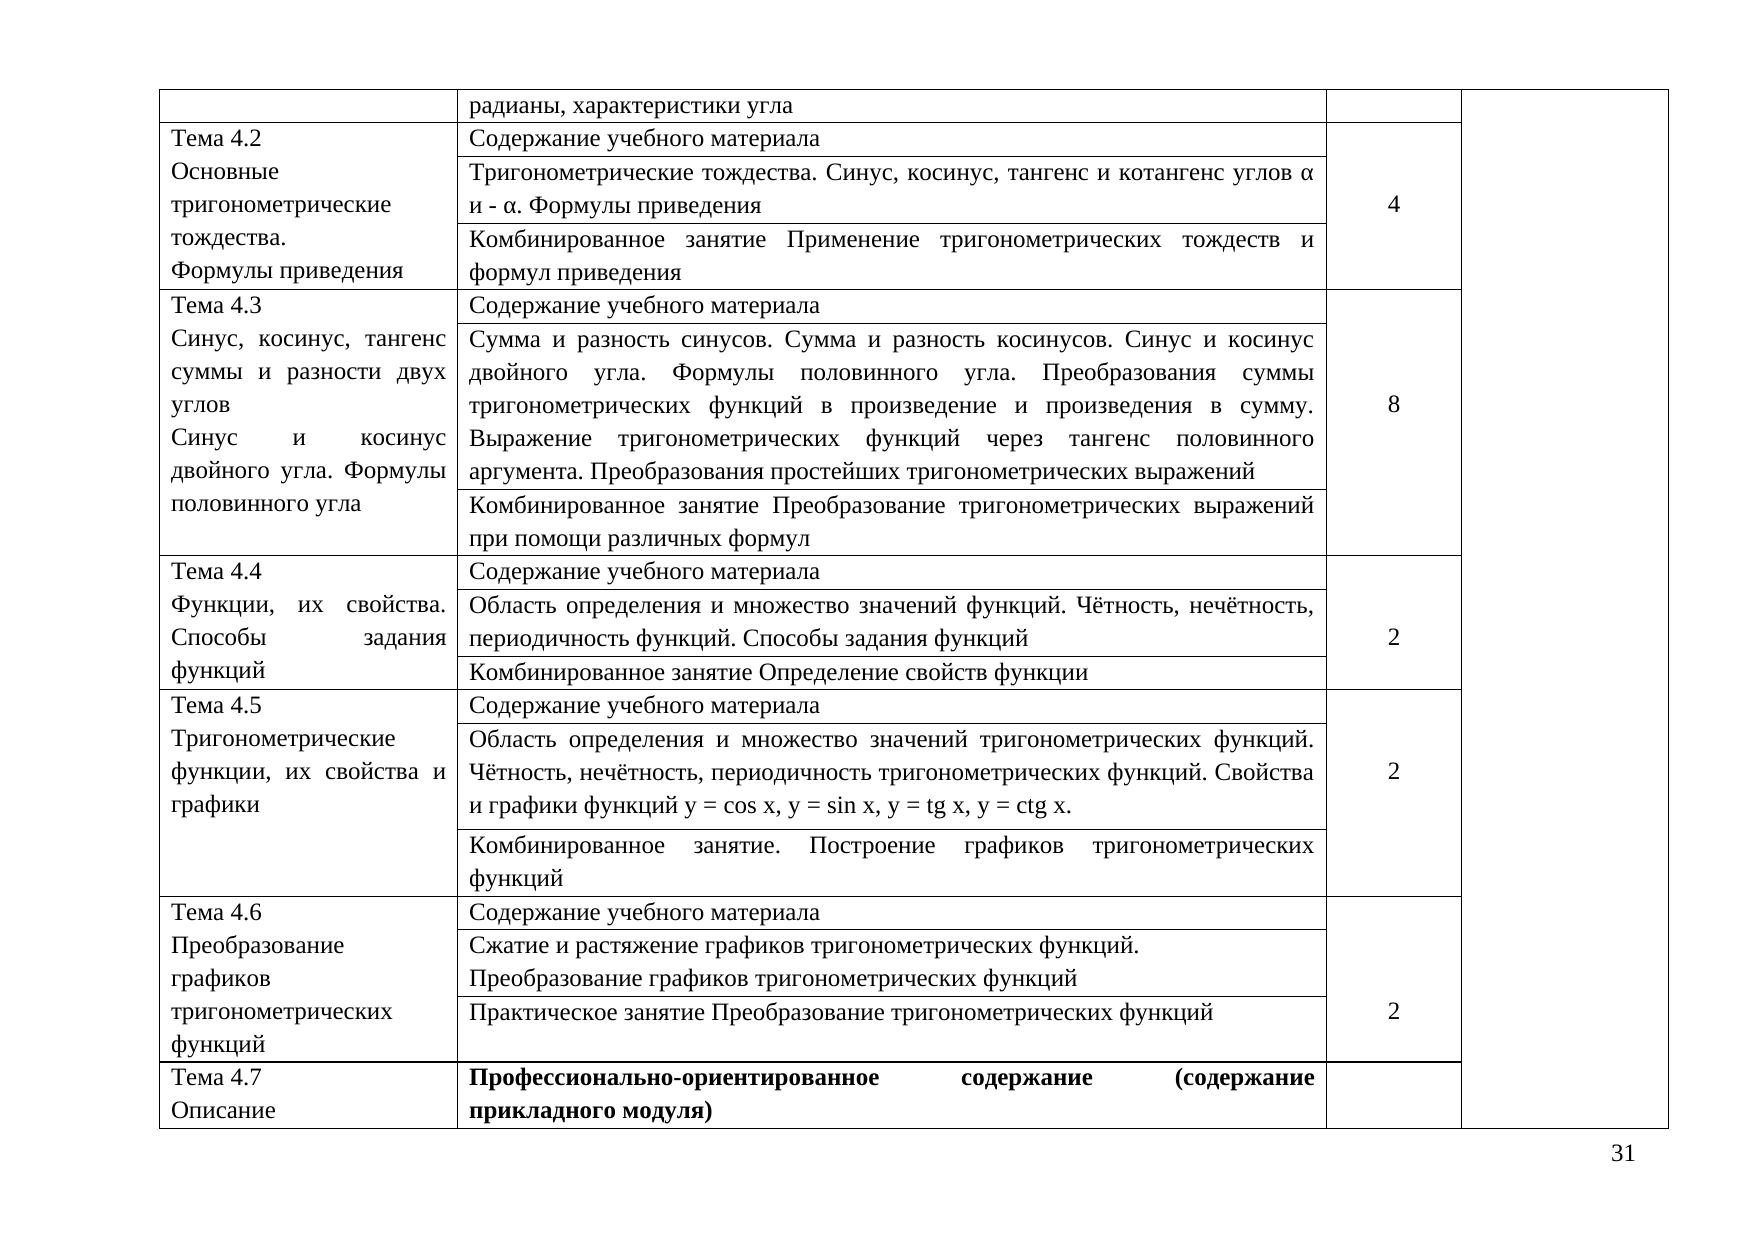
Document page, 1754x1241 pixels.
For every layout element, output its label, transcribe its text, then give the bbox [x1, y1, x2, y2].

table_cell Практическое занятие Преобразование тригонометрических функций [458, 997, 1326, 1061]
table_cell Содержание учебного материала [458, 556, 1326, 589]
table_cell 2 [1327, 897, 1461, 1061]
table_cell Область определения и множество значений функций. Чётность, нечётность, периодичность функций. Способы задания функций [458, 590, 1326, 656]
table_cell Содержание учебного материала [458, 290, 1326, 323]
table_cell Комбинированное занятие Определение свойств функции [458, 657, 1326, 689]
table_cell 4 [1327, 123, 1461, 289]
table_cell Тема 4.4 Функции, их свойства. Способы задания функций [160, 556, 457, 689]
table_cell Тригонометрические тождества. Синус, косинус, тангенс и котангенс углов α и - α. Формулы приведения [458, 157, 1326, 223]
table_cell Тема 4.3 Синус, косинус, тангенс суммы и разности двух углов Синус и косинус двойного угла. Формулы половинного угла [160, 290, 457, 555]
table_cell 2 [1327, 690, 1461, 896]
table_cell Комбинированное занятие Применение тригонометрических тождеств и формул приведения [458, 224, 1326, 289]
table_cell Сжатие и растяжение графиков тригонометрических функций. Преобразование графиков тригонометрических функций [458, 930, 1326, 996]
table_cell Тема 4.2 Основные тригонометрические тождества. Формулы приведения [160, 123, 457, 289]
table_cell Комбинированное занятие. Построение графиков тригонометрических функций [458, 830, 1326, 896]
table_cell Профессионально-ориентированное содержание (содержание прикладного модуля) [458, 1063, 1326, 1128]
table_cell Область определения и множество значений тригонометрических функций. Чётность, нечётность, периодичность тригонометрических функций. Свойства и графики функций y = cos x, y = sin x, y = tg x, y = сtg x. [458, 724, 1326, 829]
table_cell Содержание учебного материала [458, 123, 1326, 156]
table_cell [458, 90, 1326, 122]
table_cell Тема 4.5 Тригонометрические функции, их свойства и графики [160, 690, 457, 896]
table_cell 2 [1327, 556, 1461, 689]
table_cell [160, 1063, 457, 1128]
table_cell Сумма и разность синусов. Сумма и разность косинусов. Синус и косинус двойного угла. Формулы половинного угла. Преобразования суммы тригонометрических функций в произведение и произведения в сумму. Выражение тригонометрических функций через тангенс половинного аргумента. Преобразования простейших тригонометрических выражений [458, 324, 1326, 489]
table_cell Содержание учебного материала [458, 690, 1326, 723]
table_cell Комбинированное занятие Преобразование тригонометрических выражений при помощи различных формул [458, 490, 1326, 555]
table_cell 4 [1327, 1063, 1461, 1128]
table_cell 8 [1327, 290, 1461, 555]
table_cell Тема 4.6 Преобразование графиков тригонометрических функций [160, 897, 457, 1061]
table_cell Содержание учебного материала [458, 897, 1326, 929]
